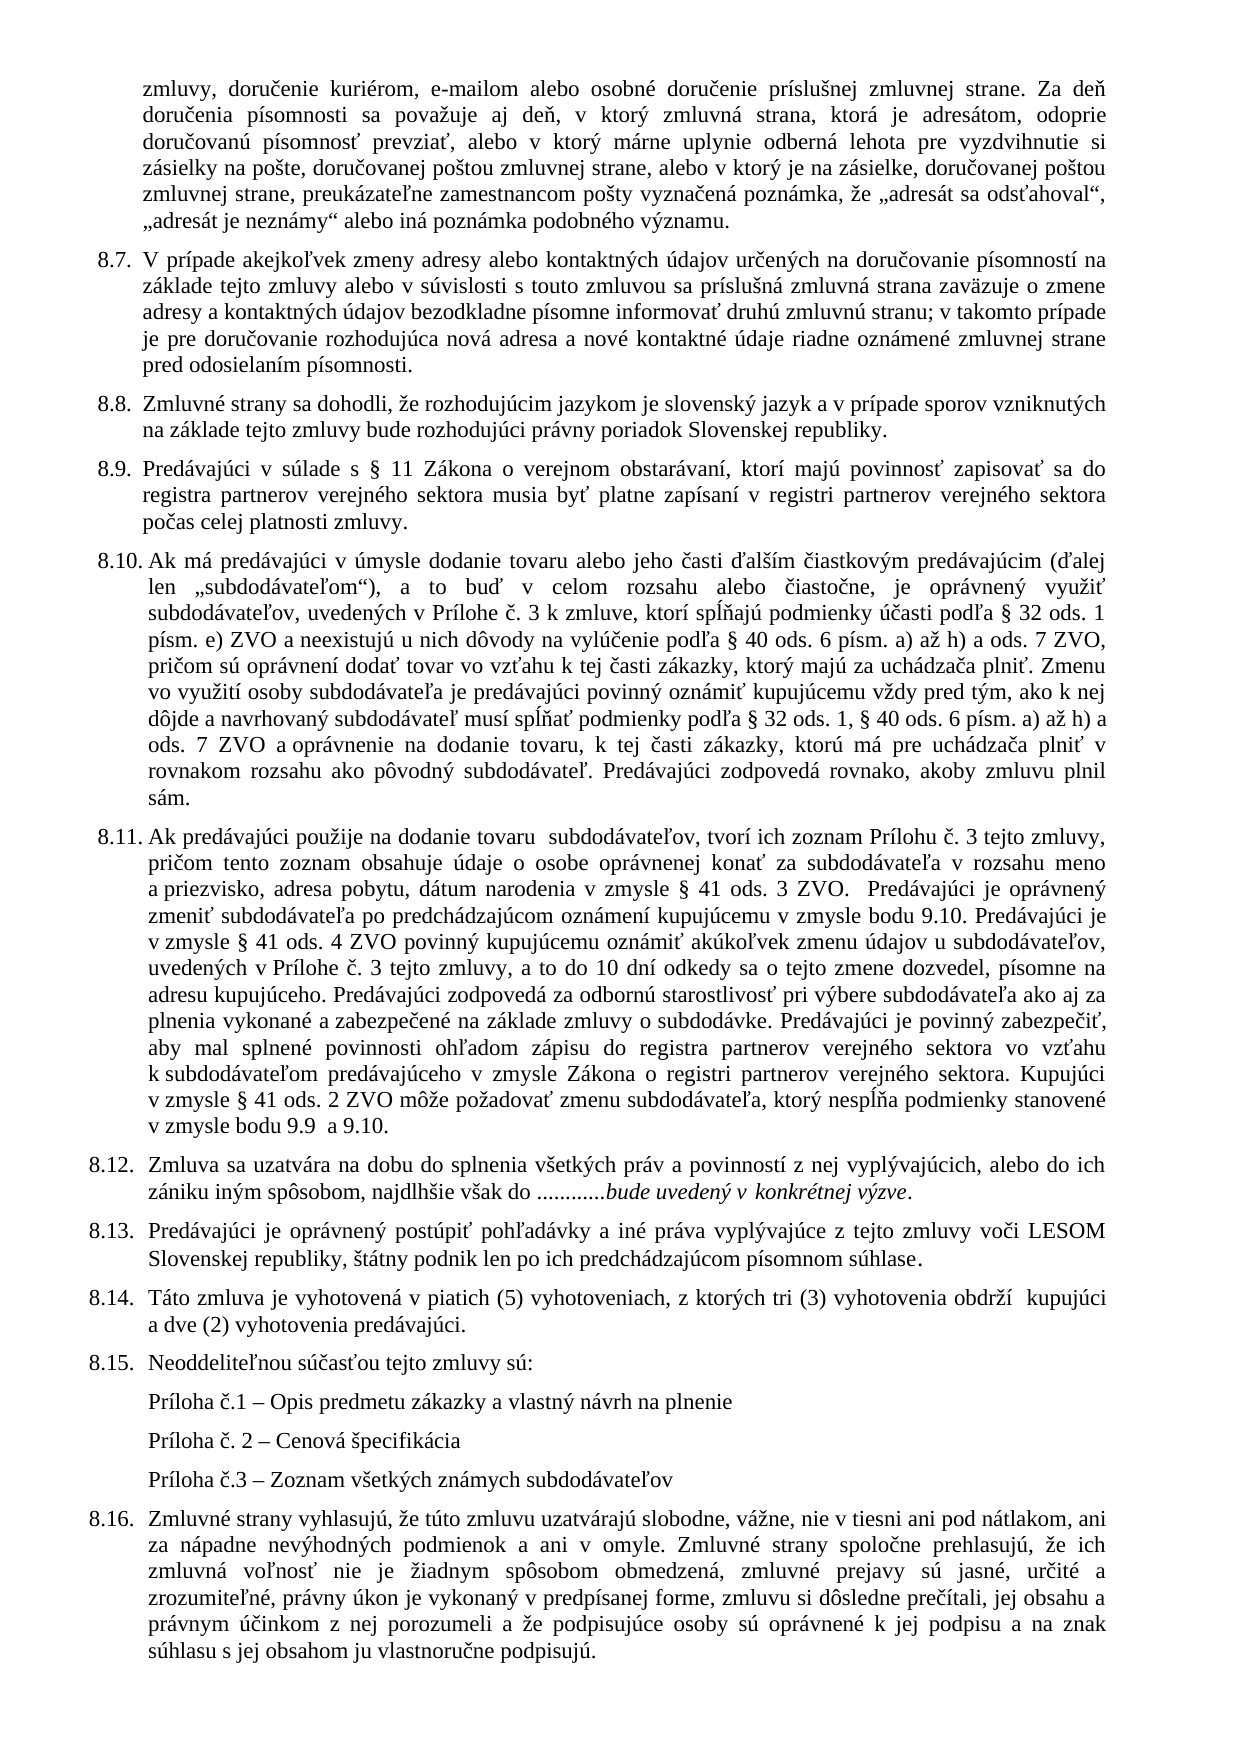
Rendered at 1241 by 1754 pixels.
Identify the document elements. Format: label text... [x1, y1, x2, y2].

list Ak predávajúci použije na dodanie tovaru subdodávateľov, tvorí ich zoznam Prílohu č. 3 tejto zmluvy, pričom tento zoznam obsahuje údaje o osobe oprávnenej konať za subdodávateľa v rozsahu meno a priezvisko, adresa pobytu, dátum narodenia v zmysle § 41 ods. 3 ZVO. Predávajúci je oprávnený zmeniť subdodávateľa po predchádzajúcom oznámení kupujúcemu v zmysle bodu 9.10. Predávajúci je v zmysle § 41 ods. 4 ZVO povinný kupujúcemu oznámiť akúkoľvek zmenu údajov u subdodávateľov, uvedených v Prílohe č. 3 tejto zmluvy, a to do 10 dní odkedy sa o tejto zmene dozvedel, písomne na adresu kupujúceho. Predávajúci zodpovedá za odbornú starostlivosť pri výbere subdodávateľa ako aj za plnenia vykonané a zabezpečené na základe zmluvy o subdodávke. Predávajúci je povinný zabezpečiť, aby mal splnené povinnosti ohľadom zápisu do registra partnerov verejného sektora vo vzťahu k subdodávateľom predávajúceho v zmysle Zákona o registri partnerov verejného sektora. Kupujúci v zmysle § 41 ods. 2 ZVO môže požadovať zmenu subdodávateľa, ktorý nespĺňa podmienky stanovené v zmysle bodu 9.9 a 9.10. [97, 823, 1107, 1139]
list Predávajúci je oprávnený postúpiť pohľadávky a iné práva vyplývajúce z tejto zmluvy voči LESOM Slovenskej republiky, štátny podnik len po ich predchádzajúcom písomnom súhlase. [89, 1217, 1107, 1272]
list Zmluvné strany sa dohodli, že rozhodujúcim jazykom je slovenský jazyk a v prípade sporov vzniknutých na základe tejto zmluvy bude rozhodujúci právny poriadok Slovenskej republiky. [97, 390, 1107, 443]
text Príloha č. 2 – Cenová špecifikácia [148, 1427, 1107, 1453]
list Ak má predávajúci v úmysle dodanie tovaru alebo jeho časti ďalším čiastkovým predávajúcim (ďalej len „subdodávateľom“), a to buď v celom rozsahu alebo čiastočne, je oprávnený využiť subdodávateľov, uvedených v Prílohe č. 3 k zmluve, ktorí spĺňajú podmienky účasti podľa § 32 ods. 1 písm. e) ZVO a neexistujú u nich dôvody na vylúčenie podľa § 40 ods. 6 písm. a) až h) a ods. 7 ZVO, pričom sú oprávnení dodať tovar vo vzťahu k tej časti zákazky, ktorý majú za uchádzača plniť. Zmenu vo využití osoby subdodávateľa je predávajúci povinný oznámiť kupujúcemu vždy pred tým, ako k nej dôjde a navrhovaný subdodávateľ musí spĺňať podmienky podľa § 32 ods. 1, § 40 ods. 6 písm. a) až h) a ods. 7 ZVO a oprávnenie na dodanie tovaru, k tej časti zákazky, ktorú má pre uchádzača plniť v rovnakom rozsahu ako pôvodný subdodávateľ. Predávajúci zodpovedá rovnako, akoby zmluvu plnil sám. [97, 547, 1107, 810]
list Predávajúci v súlade s § 11 Zákona o verejnom obstarávaní, ktorí majú povinnosť zapisovať sa do registra partnerov verejného sektora musia byť platne zapísaní v registri partnerov verejného sektora počas celej platnosti zmluvy. [97, 455, 1107, 534]
list V prípade akejkoľvek zmeny adresy alebo kontaktných údajov určených na doručovanie písomností na základe tejto zmluvy alebo v súvislosti s touto zmluvou sa príslušná zmluvná strana zaväzuje o zmene adresy a kontaktných údajov bezodkladne písomne informovať druhú zmluvnú stranu; v takomto prípade je pre doručovanie rozhodujúca nová adresa a nové kontaktné údaje riadne oznámené zmluvnej strane pred odosielaním písomnosti. [97, 246, 1107, 377]
text ‎Príloha č.1 – Opis predmetu zákazky a vlastný návrh na plnenie [148, 1388, 1107, 1415]
list Neoddeliteľnou súčasťou tejto zmluvy sú: [89, 1349, 1107, 1376]
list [97, 75, 1107, 233]
list Táto zmluva je vyhotovená v piatich (5) vyhotoveniach, z ktorých tri (3) vyhotovenia obdrží kupujúci a dve (2) vyhotovenia predávajúci. [89, 1284, 1107, 1337]
text Príloha č.3 – Zoznam všetkých známych subdodávateľov [148, 1466, 1107, 1492]
list Zmluvné strany vyhlasujú, že túto zmluvu uzatvárajú slobodne, vážne, nie v tiesni ani pod nátlakom, ani za nápadne nevýhodných podmienok a ani v omyle. Zmluvné strany spoločne prehlasujú, že ich zmluvná voľnosť nie je žiadnym spôsobom obmedzená, zmluvné prejavy sú jasné, určité a zrozumiteľné, právny úkon je vykonaný v predpísanej forme, zmluvu si dôsledne prečítali, jej obsahu a právnym účinkom z nej porozumeli a že podpisujúce osoby sú oprávnené k jej podpisu a na znak súhlasu s jej obsahom ju vlastnoručne podpisujú. [89, 1505, 1107, 1663]
list Zmluva sa uzatvára na dobu do splnenia všetkých práv a povinností z nej vyplývajúcich, alebo do ich zániku iným spôsobom, najdlhšie však do ............bude uvedený v konkrétnej výzve. [89, 1151, 1107, 1204]
